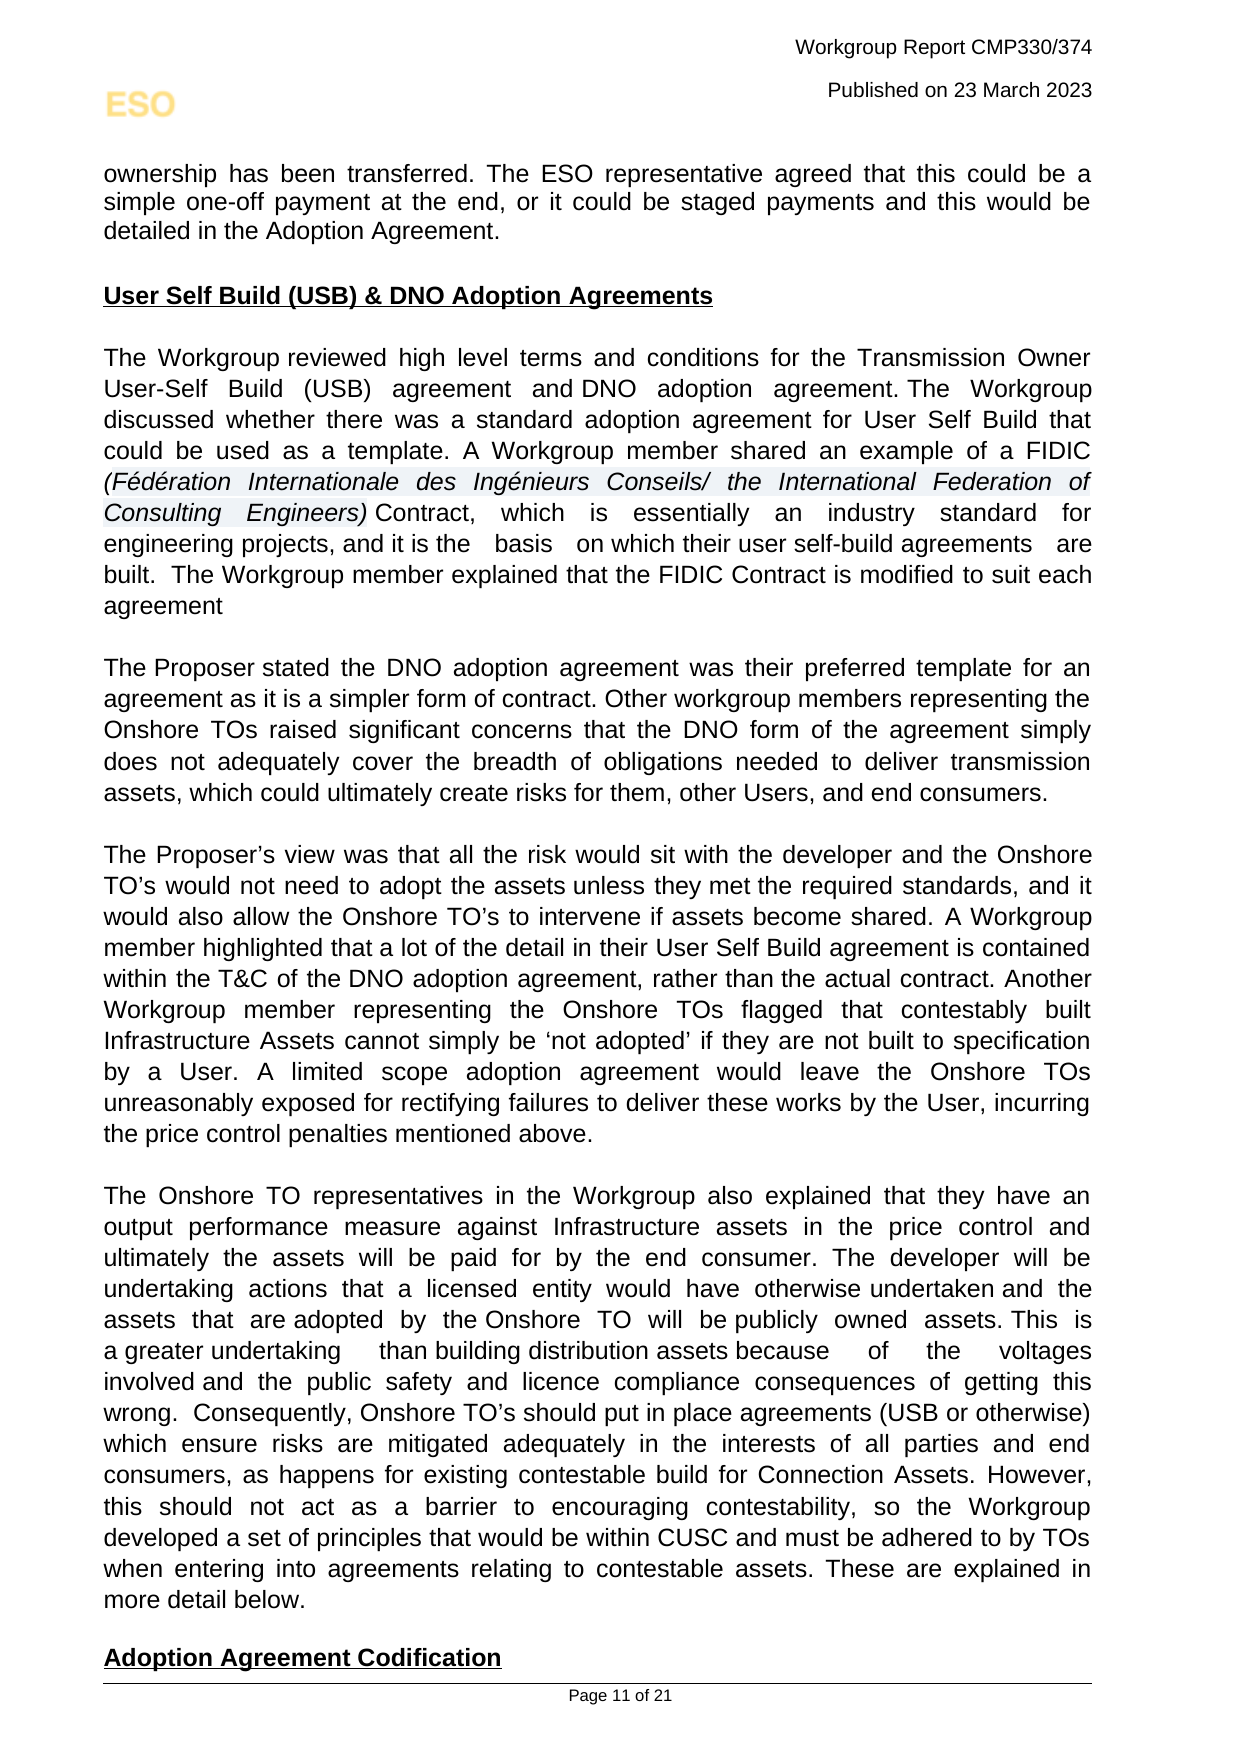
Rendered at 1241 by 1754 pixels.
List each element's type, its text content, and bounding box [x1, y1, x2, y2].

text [103, 158, 1092, 245]
text The Proposer stated the DNO adoption agreement was their preferred template for an agreement as it is a simpler form of contract. Other workgroup members representing the Onshore TOs raised significant concerns that the DNO form of the agreement simply does not adequately cover the breadth of obligations needed to deliver transmission assets, which could ultimately create risks for them, other Users, and end consumers. [103, 653, 1092, 806]
picture [103, 79, 181, 125]
text User Self Build (USB) & DNO Adoption Agreements [103, 281, 1092, 310]
text The Workgroup reviewed high level terms and conditions for the Transmission Owner User-Self Build (USB) agreement and DNO adoption agreement. The Workgroup discussed whether there was a standard adoption agreement for User Self Build that could be used as a template. A Workgroup member shared an example of a FIDIC (Fédération Internationale des Ingénieurs Conseils/ the International Federation of Consulting Engineers) Contract, which is essentially an industry standard for engineering projects, and it is the basis on which their user self-build agreements are built. The Workgroup member explained that the FIDIC Contract is modified to suit each agreement [103, 343, 1092, 620]
text Adoption Agreement Codification [103, 1643, 1092, 1672]
text The Onshore TO representatives in the Workgroup also explained that they have an output performance measure against Infrastructure assets in the price control and ultimately the assets will be paid for by the end consumer. The developer will be undertaking actions that a licensed entity would have otherwise undertaken and the assets that are adopted by the Onshore TO will be publicly owned assets. This is a greater undertaking than building distribution assets because of the voltages involved and the public safety and licence compliance consequences of getting this wrong. Consequently, Onshore TO’s should put in place agreements (USB or otherwise) which ensure risks are mitigated adequately in the interests of all parties and end consumers, as happens for existing contestable build for Connection Assets. However, this should not act as a barrier to encouraging contestability, so the Workgroup developed a set of principles that would be within CUSC and must be adhered to by TOs when entering into agreements relating to contestable assets. These are explained in more detail below. [103, 1181, 1092, 1613]
text The Proposer’s view was that all the risk would sit with the developer and the Onshore TO’s would not need to adopt the assets unless they met the required standards, and it would also allow the Onshore TO’s to intervene if assets become shared. A Workgroup member highlighted that a lot of the detail in their User Self Build agreement is contained within the T&C of the DNO adoption agreement, rather than the actual contract. Another Workgroup member representing the Onshore TOs flagged that contestably built Infrastructure Assets cannot simply be ‘not adopted’ if they are not built to specification by a User. A limited scope adoption agreement would leave the Onshore TOs unreasonably exposed for rectifying failures to deliver these works by the User, incurring the price control penalties mentioned above. [103, 840, 1092, 1148]
